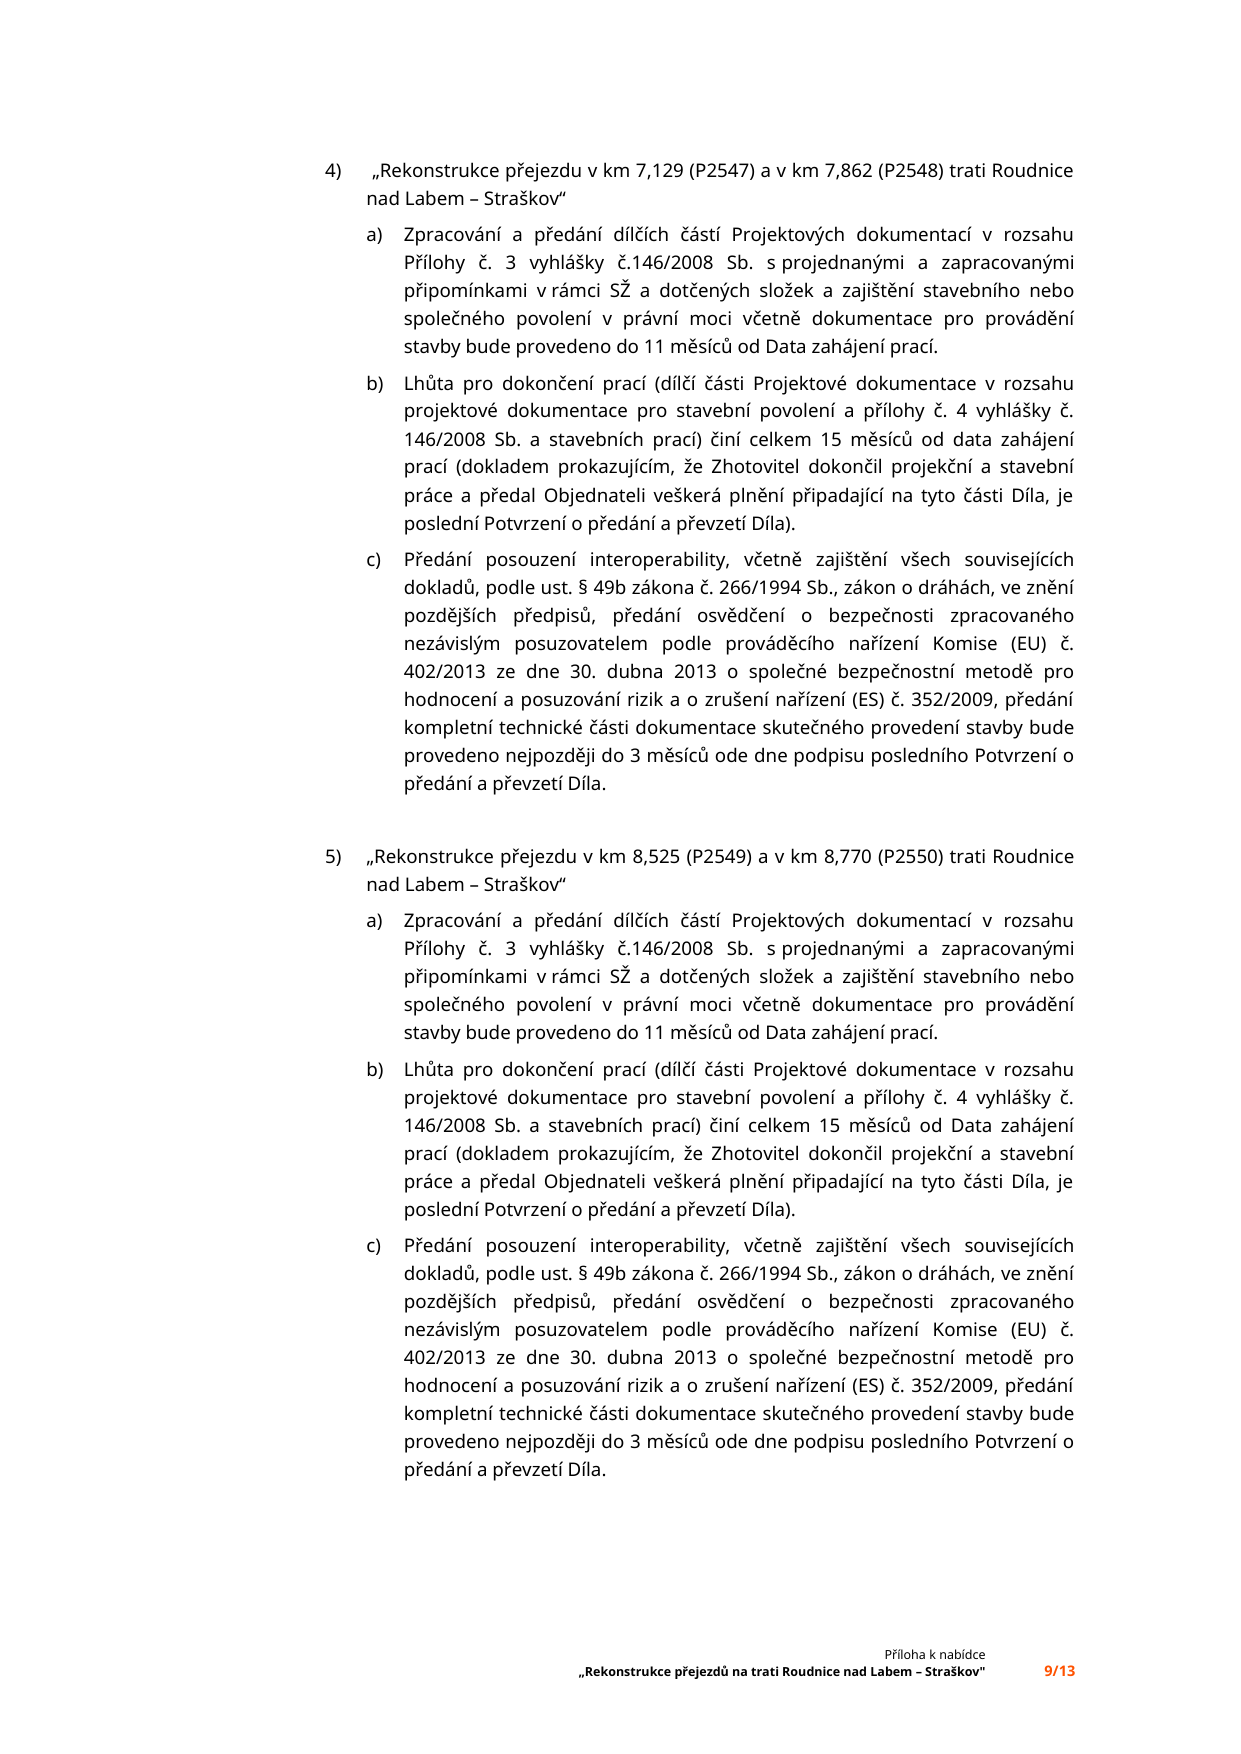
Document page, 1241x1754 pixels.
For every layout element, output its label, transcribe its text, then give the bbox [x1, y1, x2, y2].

list Zpracování a předání dílčích částí Projektových dokumentací v rozsahu Přílohy č. 3 vyhlášky č.146/2008 Sb. s projednanými a zapracovanými připomínkami v rámci SŽ a dotčených složek a zajištění stavebního nebo společného povolení v právní moci včetně dokumentace pro provádění stavby bude provedeno do 11 měsíců od Data zahájení prací. [366, 221, 1075, 359]
list Předání posouzení interoperability, včetně zajištění všech souvisejících dokladů, podle ust. § 49b zákona č. 266/1994 Sb., zákon o dráhách, ve znění pozdějších předpisů, předání osvědčení o bezpečnosti zpracovaného nezávislým posuzovatelem podle prováděcího nařízení Komise (EU) č. 402/2013 ze dne 30. dubna 2013 o společné bezpečnostní metodě pro hodnocení a posuzování rizik a o zrušení nařízení (ES) č. 352/2009, předání kompletní technické části dokumentace skutečného provedení stavby bude provedeno nejpozději do 3 měsíců ode dne podpisu posledního Potvrzení o předání a převzetí Díla. [366, 1232, 1075, 1482]
text „Rekonstrukce přejezdu v km 8,525 (P2549) a v km 8,770 (P2550) trati Roudnice nad Labem – Straškov“ [325, 843, 1075, 897]
list Zpracování a předání dílčích částí Projektových dokumentací v rozsahu Přílohy č. 3 vyhlášky č.146/2008 Sb. s projednanými a zapracovanými připomínkami v rámci SŽ a dotčených složek a zajištění stavebního nebo společného povolení v právní moci včetně dokumentace pro provádění stavby bude provedeno do 11 měsíců od Data zahájení prací. [366, 907, 1075, 1045]
text „Rekonstrukce přejezdu v km 7,129 (P2547) a v km 7,862 (P2548) trati Roudnice nad Labem – Straškov“ [325, 157, 1075, 211]
list Předání posouzení interoperability, včetně zajištění všech souvisejících dokladů, podle ust. § 49b zákona č. 266/1994 Sb., zákon o dráhách, ve znění pozdějších předpisů, předání osvědčení o bezpečnosti zpracovaného nezávislým posuzovatelem podle prováděcího nařízení Komise (EU) č. 402/2013 ze dne 30. dubna 2013 o společné bezpečnostní metodě pro hodnocení a posuzování rizik a o zrušení nařízení (ES) č. 352/2009, předání kompletní technické části dokumentace skutečného provedení stavby bude provedeno nejpozději do 3 měsíců ode dne podpisu posledního Potvrzení o předání a převzetí Díla. [366, 546, 1075, 796]
list Lhůta pro dokončení prací (dílčí části Projektové dokumentace v rozsahu projektové dokumentace pro stavební povolení a přílohy č. 4 vyhlášky č. 146/2008 Sb. a stavebních prací) činí celkem 15 měsíců od data zahájení prací (dokladem prokazujícím, že Zhotovitel dokončil projekční a stavební práce a předal Objednateli veškerá plnění připadající na tyto části Díla, je poslední Potvrzení o předání a převzetí Díla). [366, 370, 1075, 535]
list Lhůta pro dokončení prací (dílčí části Projektové dokumentace v rozsahu projektové dokumentace pro stavební povolení a přílohy č. 4 vyhlášky č. 146/2008 Sb. a stavebních prací) činí celkem 15 měsíců od Data zahájení prací (dokladem prokazujícím, že Zhotovitel dokončil projekční a stavební práce a předal Objednateli veškerá plnění připadající na tyto části Díla, je poslední Potvrzení o předání a převzetí Díla). [366, 1056, 1075, 1222]
